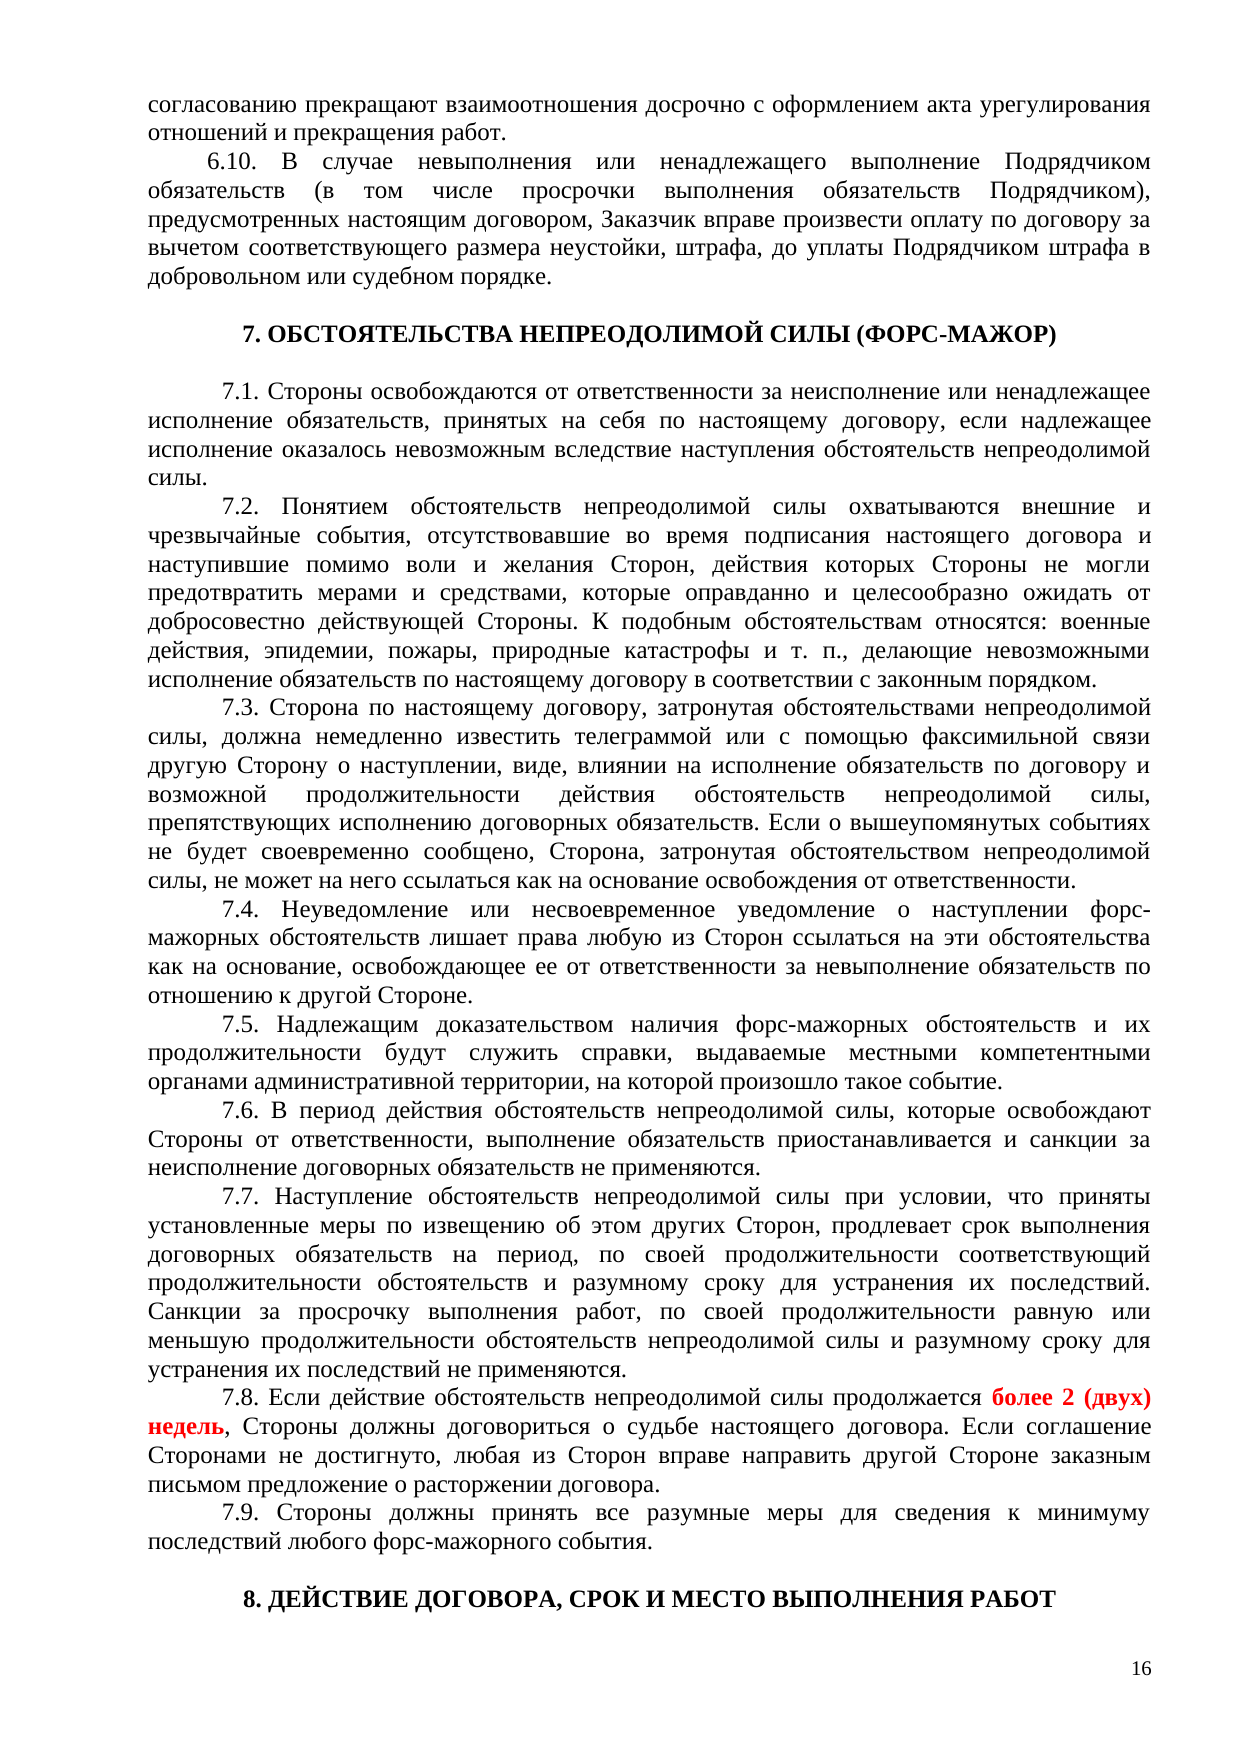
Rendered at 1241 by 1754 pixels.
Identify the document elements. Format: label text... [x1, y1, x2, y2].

text 7.7. Наступление обстоятельств непреодолимой силы при условии, что приняты установленные меры по извещению об этом других Сторон, продлевает срок выполнения договорных обязательств на период, по своей продолжительности соответствующий продолжительности обстоятельств и разумному сроку для устранения их последствий. Санкции за просрочку выполнения работ, по своей продолжительности равную или меньшую продолжительности обстоятельств непреодолимой силы и разумному сроку для устранения их последствий не применяются. [148, 1181, 1152, 1382]
text 7.5. Надлежащим доказательством наличия форс-мажорных обстоятельств и их продолжительности будут служить справки, выдаваемые местными компетентными органами административной территории, на которой произошло такое событие. [148, 1009, 1152, 1095]
text 7.6. В период действия обстоятельств непреодолимой силы, которые освобождают Стороны от ответственности, выполнение обязательств приостанавливается и санкции за неисполнение договорных обязательств не применяются. [148, 1095, 1152, 1181]
text 8. ДЕЙСТВИЕ ДОГОВОРА, СРОК И МЕСТО ВЫПОЛНЕНИЯ РАБОТ [148, 1584, 1152, 1612]
text 7.9. Стороны должны принять все разумные меры для сведения к минимуму последствий любого форс-мажорного события. [148, 1497, 1152, 1555]
text 7.3. Сторона по настоящему договору, затронутая обстоятельствами непреодолимой силы, должна немедленно известить телеграммой или с помощью факсимильной связи другую Сторону о наступлении, виде, влиянии на исполнение обязательств по договору и возможной продолжительности действия обстоятельств непреодолимой силы, препятствующих исполнению договорных обязательств. Если о вышеупомянутых событиях не будет своевременно сообщено, Сторона, затронутая обстоятельством непреодолимой силы, не может на него ссылаться как на основание освобождения от ответственности. [148, 692, 1152, 894]
text 7.1. Стороны освобождаются от ответственности за неисполнение или ненадлежащее исполнение обязательств, принятых на себя по настоящему договору, если надлежащее исполнение оказалось невозможным вследствие наступления обстоятельств непреодолимой силы. [148, 376, 1152, 491]
list 6.10. В случае невыполнения или ненадлежащего выполнение Подрядчиком обязательств (в том числе просрочки выполнения обязательств Подрядчиком), предусмотренных настоящим договором, Заказчик вправе произвести оплату по договору за вычетом соответствующего размера неустойки, штрафа, до уплаты Подрядчиком штрафа в добровольном или судебном порядке. [148, 146, 1152, 290]
text 7.2. Понятием обстоятельств непреодолимой силы охватываются внешние и чрезвычайные события, отсутствовавшие во время подписания настоящего договора и наступившие помимо воли и желания Сторон, действия которых Стороны не могли предотвратить мерами и средствами, которые оправданно и целесообразно ожидать от добросовестно действующей Стороны. К подобным обстоятельствам относятся: военные действия, эпидемии, пожары, природные катастрофы и т. п., делающие невозможными исполнение обязательств по настоящему договору в соответствии с законным порядком. [148, 491, 1152, 692]
text 7.4. Неуведомление или несвоевременное уведомление о наступлении форс-мажорных обстоятельств лишает права любую из Сторон ссылаться на эти обстоятельства как на основание, освобождающее ее от ответственности за невыполнение обязательств по отношению к другой Стороне. [148, 894, 1152, 1009]
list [148, 89, 1152, 146]
text 7. ОБСТОЯТЕЛЬСТВА НЕПРЕОДОЛИМОЙ СИЛЫ (ФОРС-МАЖОР) [148, 319, 1152, 347]
text 7.8. Если действие обстоятельств непреодолимой силы продолжается более 2 (двух) недель, Стороны должны договориться о судьбе настоящего договора. Если соглашение Сторонами не достигнуто, любая из Сторон вправе направить другой Стороне заказным письмом предложение о расторжении договора. [148, 1382, 1152, 1497]
